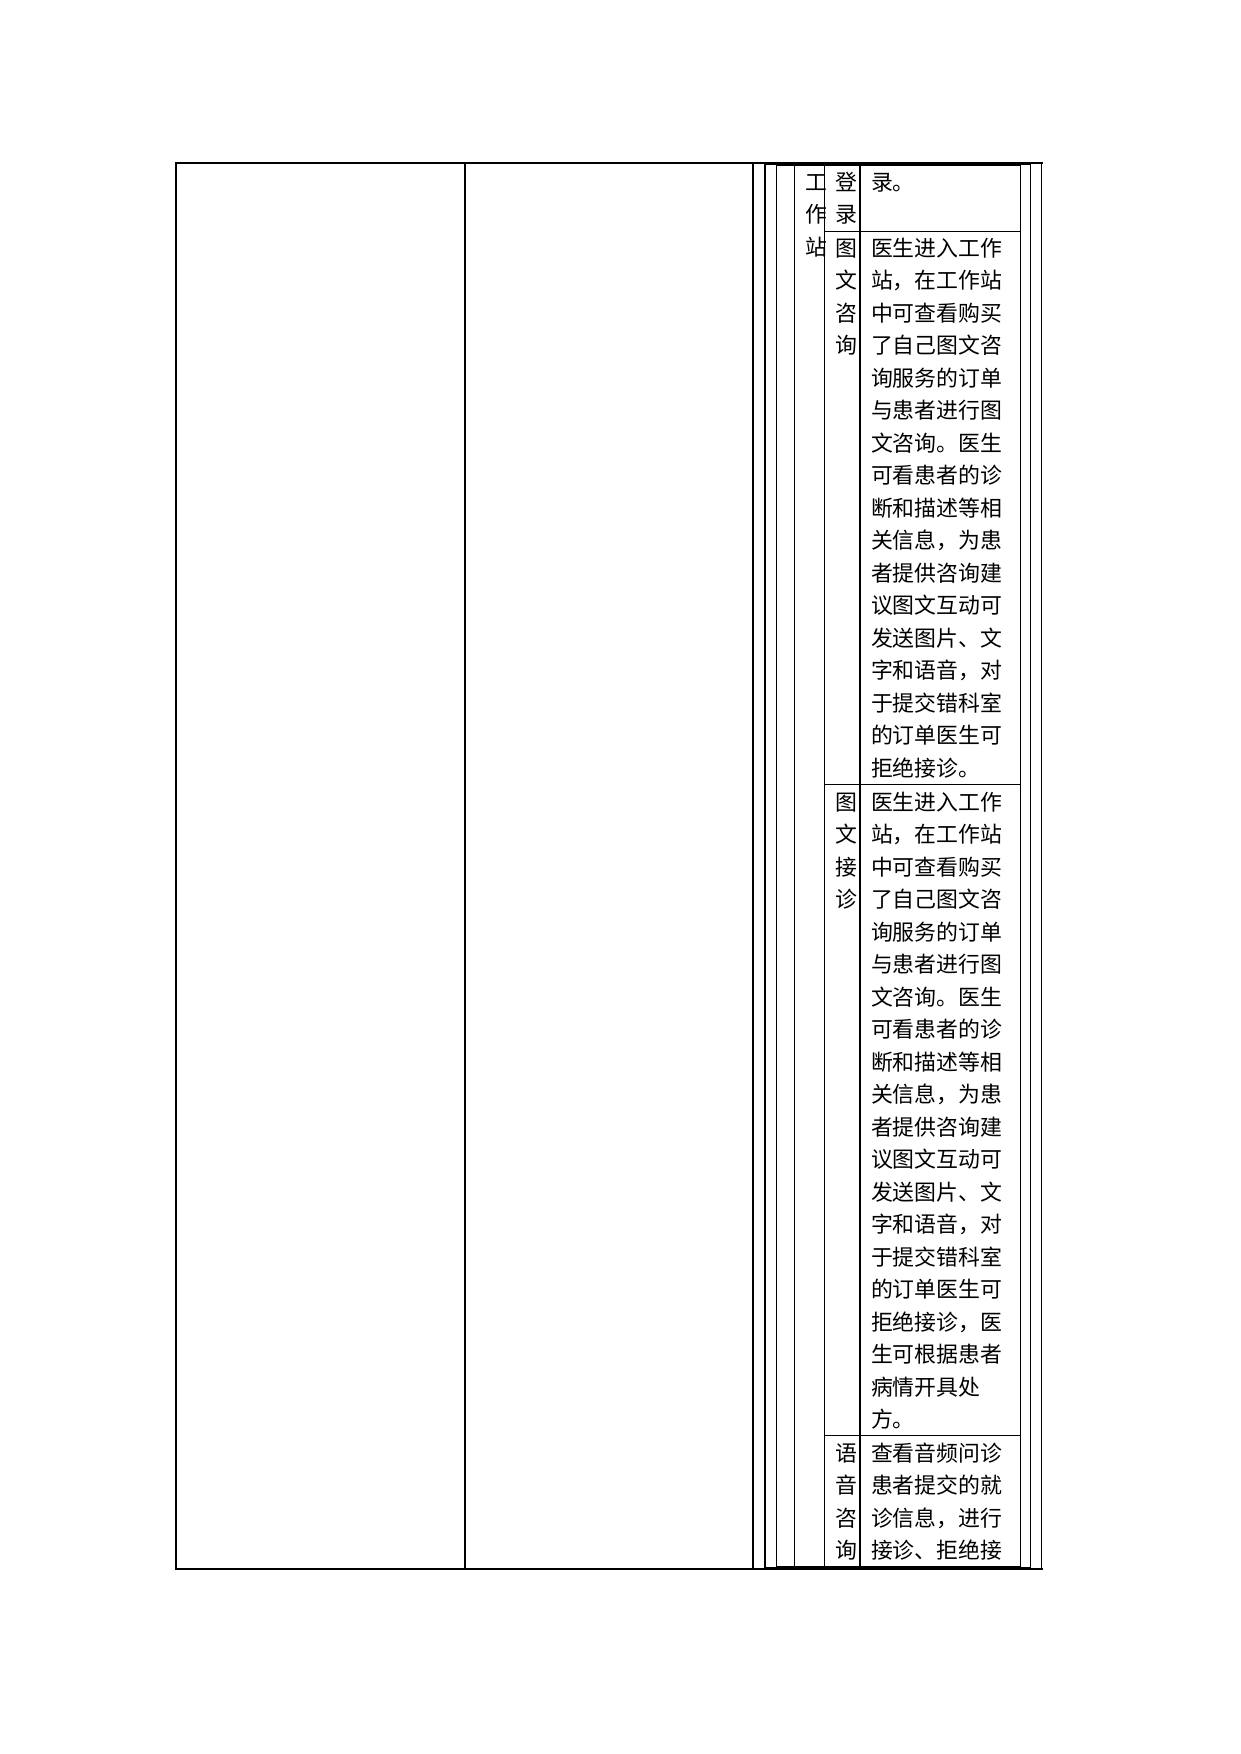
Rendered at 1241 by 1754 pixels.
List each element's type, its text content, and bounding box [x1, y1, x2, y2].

table_cell [861, 166, 1020, 231]
table_cell [766, 165, 776, 1567]
table_cell [861, 785, 1020, 1435]
table_cell [861, 232, 1020, 784]
table_cell [777, 166, 794, 1566]
table_cell [466, 164, 752, 1568]
table_cell [825, 232, 859, 784]
table_cell [825, 166, 859, 231]
table_cell [1021, 165, 1030, 1567]
table_cell [861, 1436, 1020, 1566]
table_cell [795, 166, 824, 1566]
table_cell 5 [177, 164, 464, 1568]
table_cell [825, 785, 859, 1435]
table_cell [754, 164, 764, 1568]
table_cell [825, 1436, 859, 1566]
table_cell [1031, 164, 1041, 1568]
